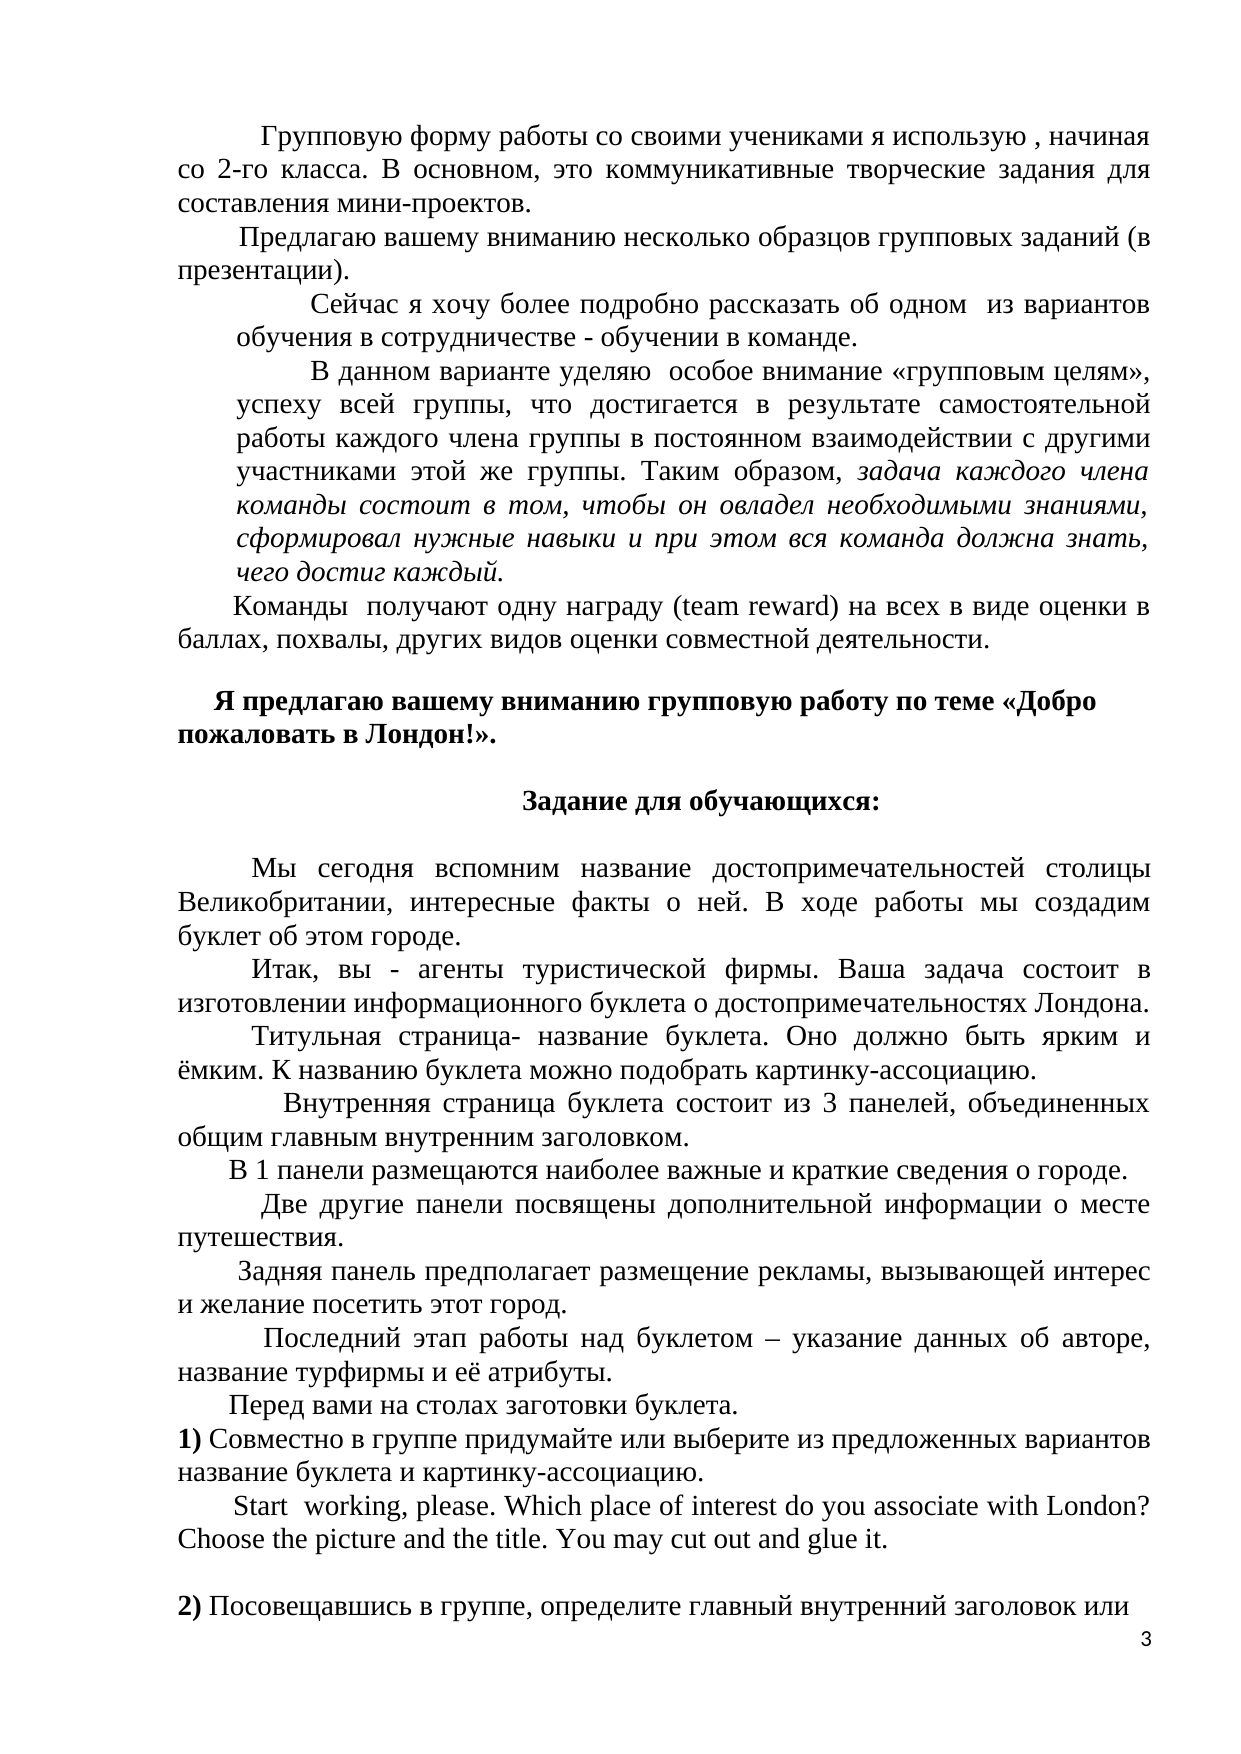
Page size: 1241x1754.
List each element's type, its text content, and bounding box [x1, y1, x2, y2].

text Титульная страница- название буклета. Оно должно быть ярким и ёмким. К названию буклета можно подобрать картинку-ассоциацию. [177, 1018, 1152, 1085]
text Перед вами на столах заготовки буклета. [177, 1387, 1152, 1421]
text Мы сегодня вспомним название достопримечательностей столицы Великобритании, интересные факты о ней. В ходе работы мы создадим буклет об этом городе. [177, 851, 1152, 951]
text Задняя панель предполагает размещение рекламы, вызывающей интерес и желание посетить этот город. [177, 1253, 1152, 1320]
text Я предлагаю вашему вниманию групповую работу по теме «Добро пожаловать в Лондон!». [177, 683, 1152, 750]
text Команды получают одну награду (team reward) на всех в виде оценки в баллах, похвалы, других видов оценки совместной деятельности. [177, 588, 1152, 655]
text Предлагаю вашему вниманию несколько образцов групповых заданий (в презентации). [177, 219, 1152, 286]
text В данном варианте уделяю особое внимание «групповым целям», успеху всей группы, что достигается в результате самостоятельной работы каждого члена группы в постоянном взаимодействии с другими участниками этой же группы. Таким образом, задача каждого члена команды состоит в том, чтобы он овладел необходимыми знаниями, сформировал нужные навыки и при этом вся команда должна знать, чего достиг каждый. [236, 353, 1152, 588]
text Групповую форму работы со своими учениками я использую , начиная со 2-го класса. В основном, это коммуникативные творческие задания для составления мини-проектов. [177, 118, 1152, 219]
text Сейчас я хочу более подробно рассказать об одном из вариантов обучения в сотрудничестве - обучении в команде. [236, 286, 1152, 353]
text Задание для обучающихся: [177, 783, 1152, 817]
text В 1 панели размещаются наиболее важные и краткие сведения о городе. [177, 1152, 1152, 1186]
text Внутренняя страница буклета состоит из 3 панелей, объединенных общим главным внутренним заголовком. [177, 1085, 1152, 1152]
text Start working, please. Which place of interest do you associate with ? Choose the picture and the title. You may cut out and glue it. [177, 1488, 1152, 1555]
text Итак, вы - агенты туристической фирмы. Ваша задача состоит в изготовлении информационного буклета о достопримечательностях Лондона. [177, 951, 1152, 1018]
text 2) Посовещавшись в группе, определите главный внутренний заголовок или [177, 1588, 1152, 1622]
text 1) Совместно в группе придумайте или выберите из предложенных вариантов название буклета и картинку-ассоциацию. [177, 1421, 1152, 1488]
text Последний этап работы над буклетом – указание данных об авторе, название турфирмы и её атрибуты. [177, 1320, 1152, 1387]
text Две другие панели посвящены дополнительной информации о месте путешествия. [177, 1186, 1152, 1253]
